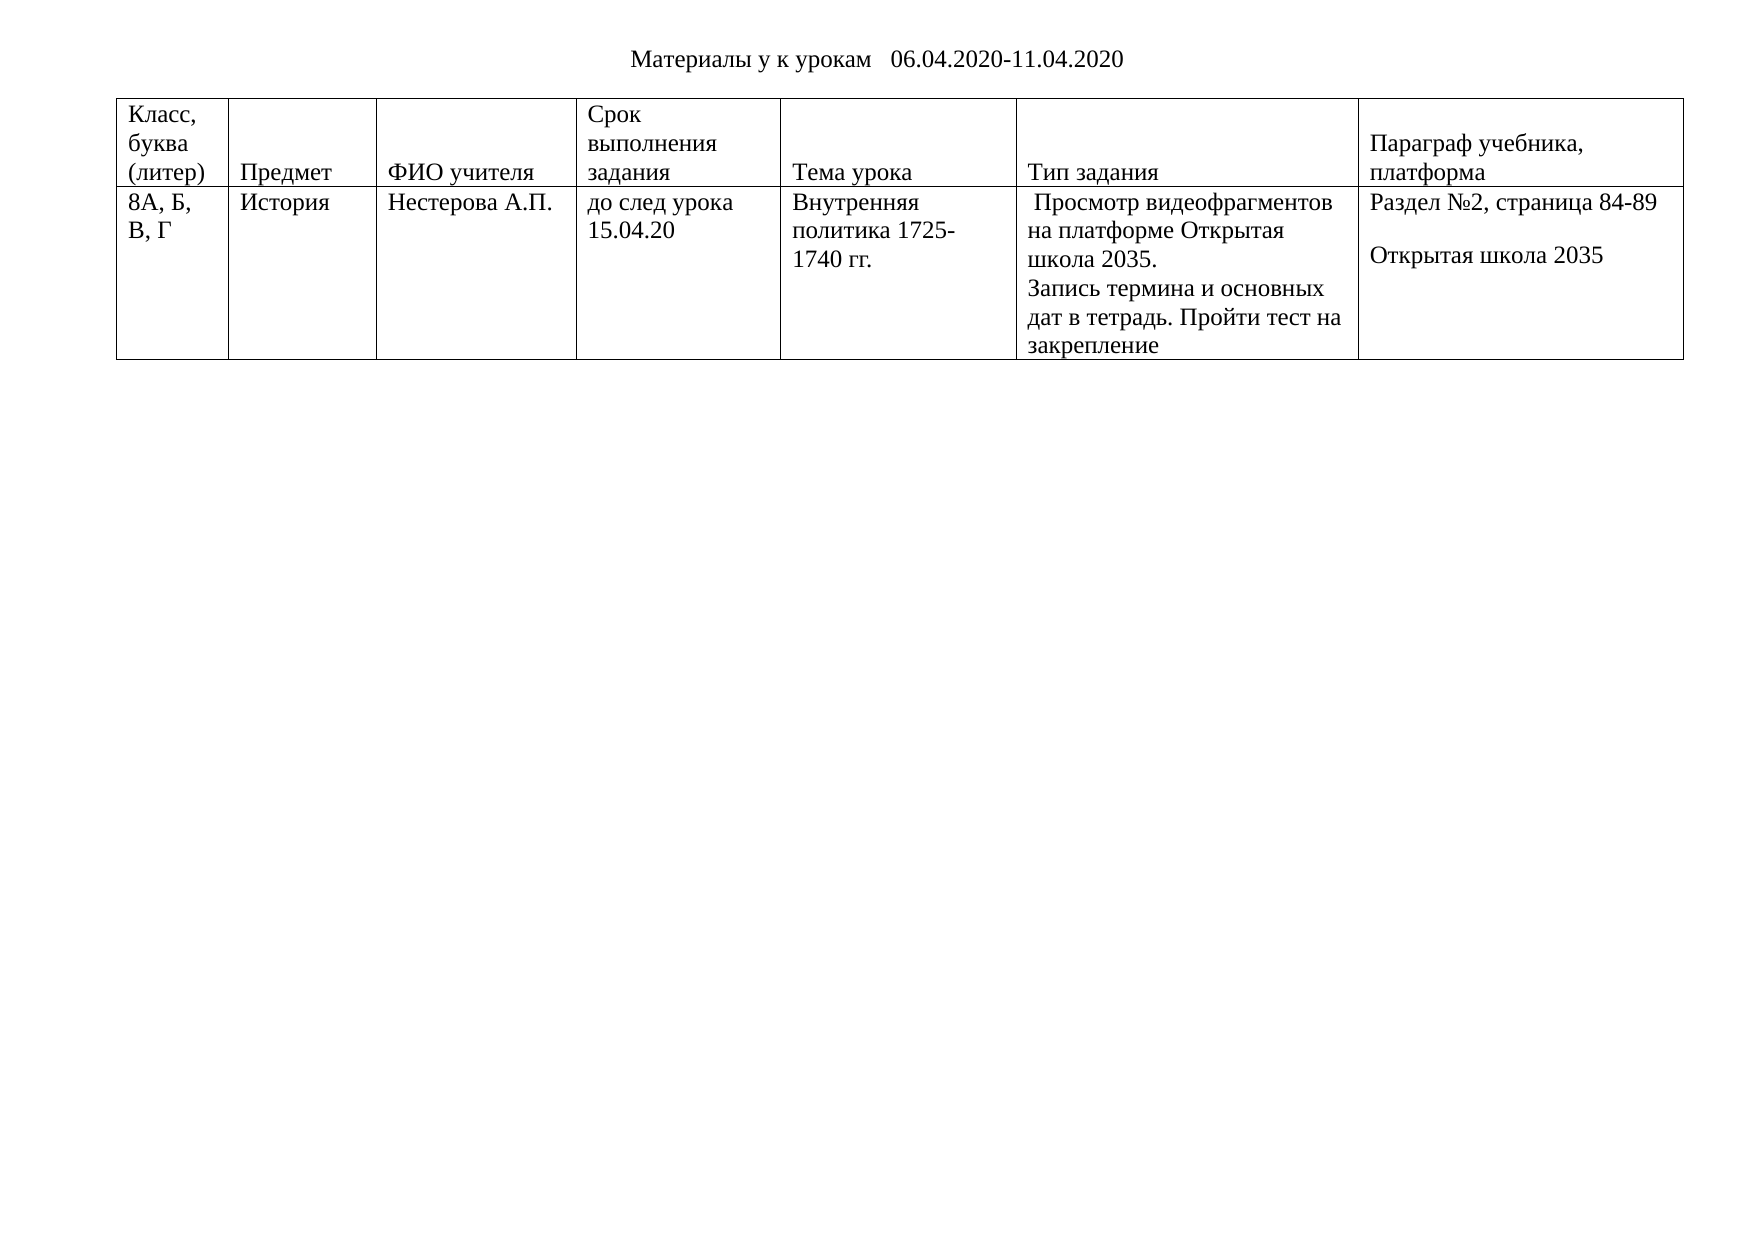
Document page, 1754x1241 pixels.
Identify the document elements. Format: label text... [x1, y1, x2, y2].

table_header Предмет [229, 99, 376, 186]
table_cell 8А, Б, В, Г [117, 187, 228, 359]
table_cell История [229, 187, 376, 359]
table_header Тип задания [1017, 99, 1358, 186]
table_header Класс, буква (литер) [117, 99, 228, 186]
table_cell Просмотр видеофрагментов на платформе Открытая школа 2035. Запись термина и основных дат в тетрадь. Пройти тест на закрепление [1017, 187, 1358, 359]
text Материалы у к урокам 06.04.2020-11.04.2020 [118, 44, 1636, 73]
table_cell Внутренняя политика 1725-1740 гг. [781, 187, 1016, 359]
table_cell Раздел №2, страница 84-89 Открытая школа 2035 [1359, 187, 1683, 359]
table_header Срок выполнения задания [577, 99, 780, 186]
table_header Тема урока [781, 99, 1016, 186]
table_header ФИО учителя [377, 99, 576, 186]
table_header Параграф учебника, платформа [1359, 99, 1683, 186]
table_cell до след урока 15.04.20 [577, 187, 780, 359]
table_cell Нестерова А.П. [377, 187, 576, 359]
